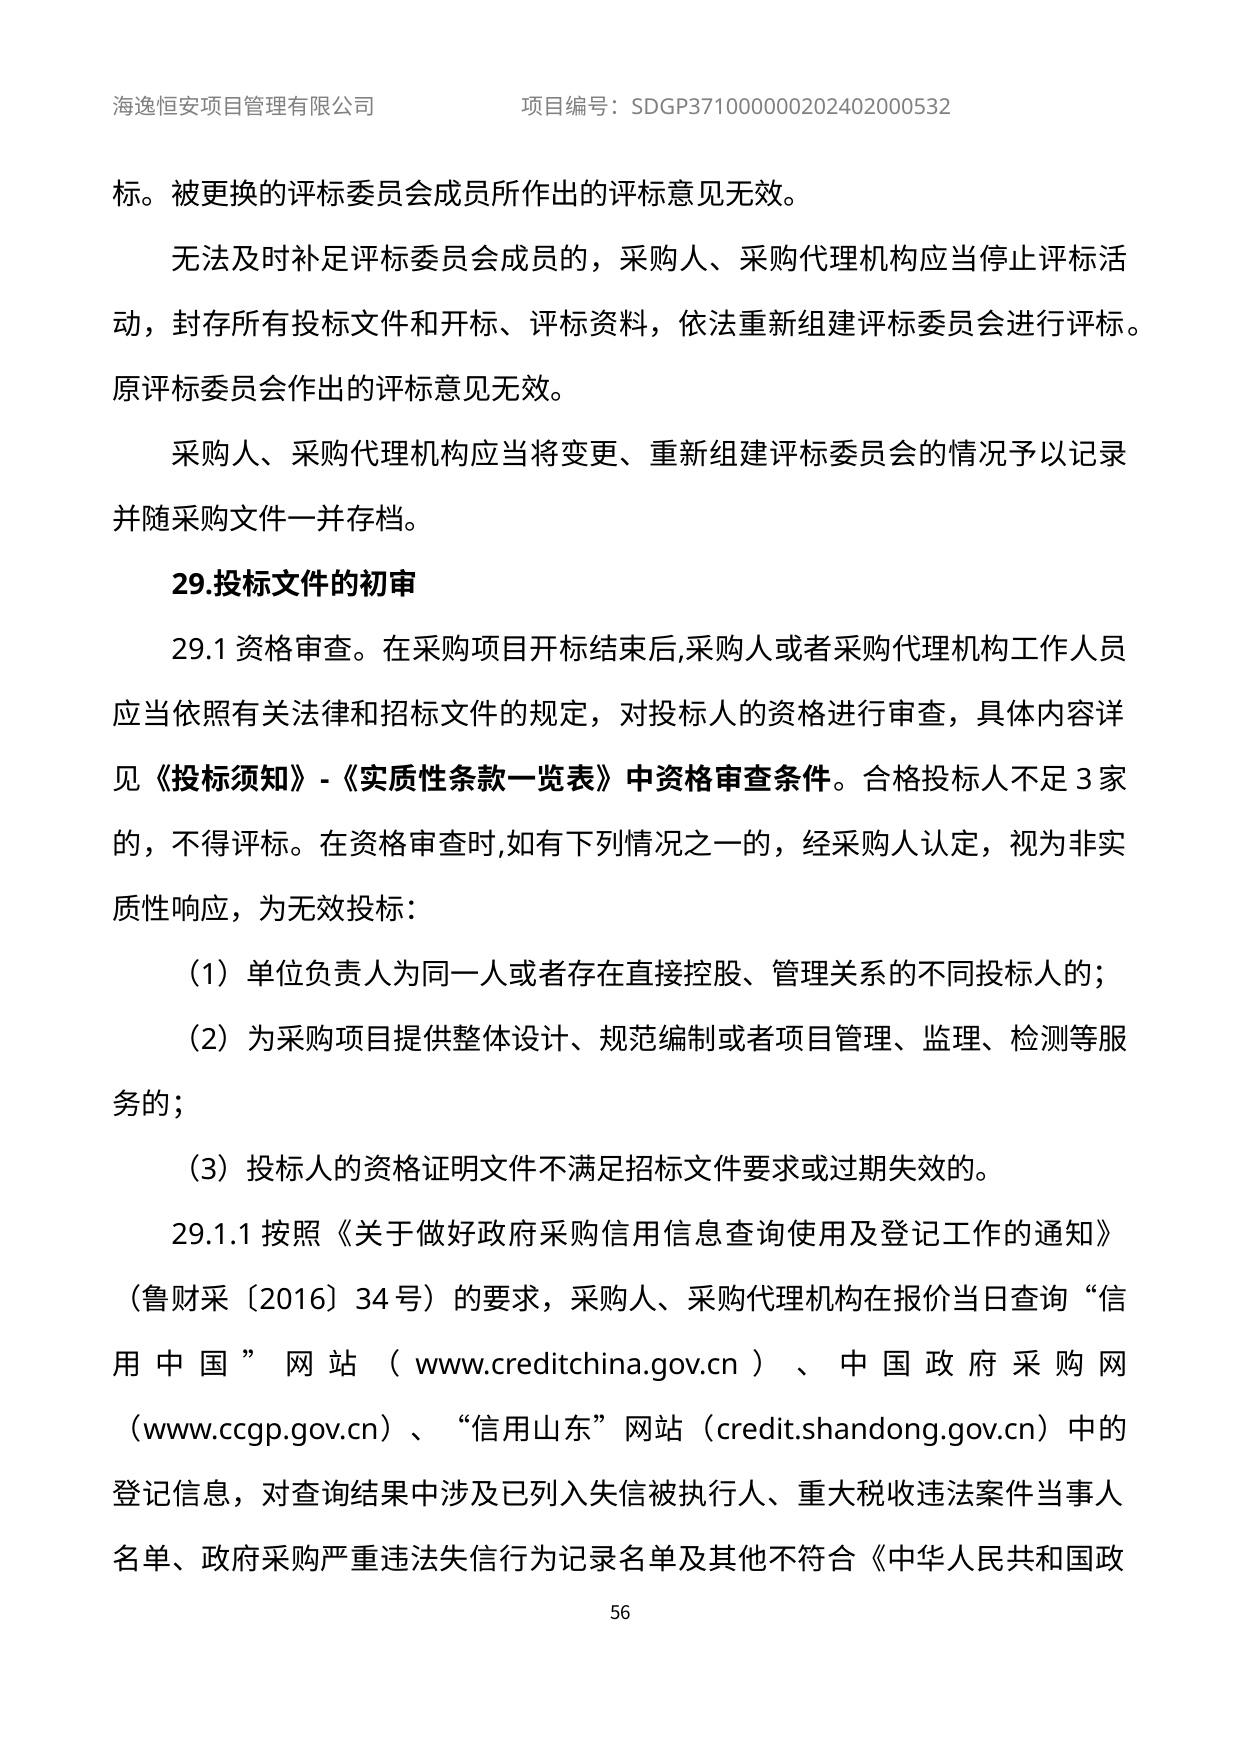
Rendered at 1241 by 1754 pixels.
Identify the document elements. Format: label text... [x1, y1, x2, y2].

text 无法及时补足评标委员会成员的，采购人、采购代理机构应当停止评标活动，封存所有投标文件和开标、评标资料，依法重新组建评标委员会进行评标。原评标委员会作出的评标意见无效。 [112, 224, 1128, 419]
text （2）为采购项目提供整体设计、规范编制或者项目管理、监理、检测等服务的； [112, 1004, 1128, 1134]
text （3）投标人的资格证明文件不满足招标文件要求或过期失效的。 [112, 1134, 1128, 1199]
text 29.投标文件的初审 [112, 549, 1128, 614]
text （1）单位负责人为同一人或者存在直接控股、管理关系的不同投标人的； [112, 939, 1128, 1004]
text 29.1资格审查。在采购项目开标结束后,采购人或者采购代理机构工作人员应当依照有关法律和招标文件的规定，对投标人的资格进行审查，具体内容详见《投标须知》-《实质性条款一览表》中资格审查条件。合格投标人不足3家的，不得评标。在资格审查时,如有下列情况之一的，经采购人认定，视为非实质性响应，为无效投标： [112, 614, 1128, 939]
text 采购人、采购代理机构应当将变更、重新组建评标委员会的情况予以记录，并随采购文件一并存档。 [112, 419, 1128, 549]
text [112, 159, 1128, 224]
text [112, 1199, 1128, 1589]
